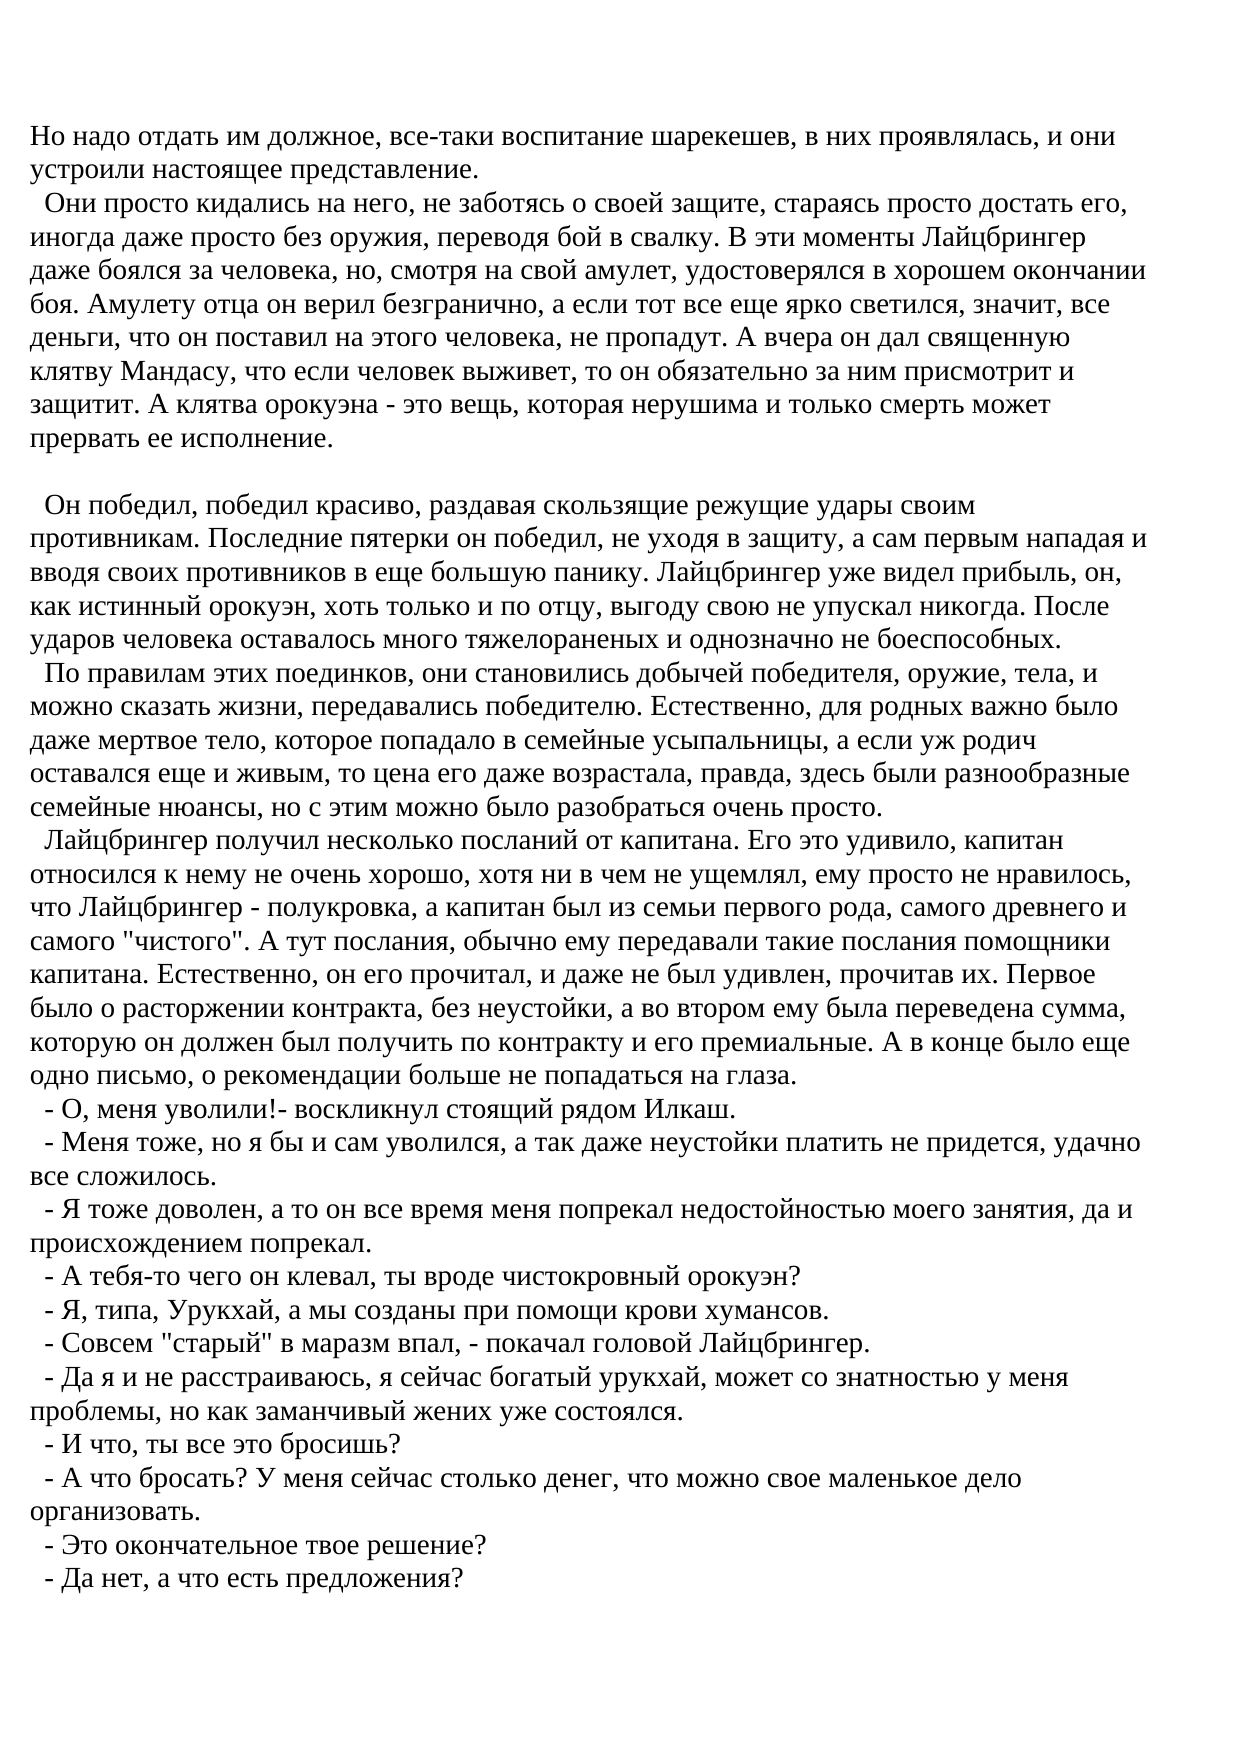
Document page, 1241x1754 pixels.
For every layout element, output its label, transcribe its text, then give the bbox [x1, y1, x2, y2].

text - Меня тоже, но я бы и сам уволился, а так даже неустойки платить не придется, удачно все сложилось. [29, 1124, 1152, 1191]
text - Да нет, а что есть предложения? [29, 1560, 1152, 1594]
text - Я тоже доволен, а то он все время меня попрекал недостойностью моего занятия, да и происхождением попрекал. [29, 1191, 1152, 1258]
text - Я, типа, Урукхай, а мы созданы при помощи крови хумансов. [29, 1292, 1152, 1326]
text - Совсем "старый" в маразм впал, - покачал головой Лайцбрингер. [29, 1326, 1152, 1359]
text Они просто кидались на него, не заботясь о своей защите, стараясь просто достать его, иногда даже просто без оружия, переводя бой в свалку. В эти моменты Лайцбрингер даже боялся за человека, но, смотря на свой амулет, удостоверялся в хорошем окончании боя. Амулету отца он верил безгранично, а если тот все еще ярко светился, значит, все деньги, что он поставил на этого человека, не пропадут. А вчера он дал священную клятву Мандасу, что если человек выживет, то он обязательно за ним присмотрит и защитит. А клятва орокуэна - это вещь, которая нерушима и только смерть может прервать ее исполнение. [29, 185, 1152, 453]
text - О, меня уволили!- воскликнул стоящий рядом Илкаш. [29, 1091, 1152, 1124]
text По правилам этих поединков, они становились добычей победителя, оружие, тела, и можно сказать жизни, передавались победителю. Естественно, для родных важно было даже мертвое тело, которое попадало в семейные усыпальницы, а если уж родич оставался еще и живым, то цена его даже возрастала, правда, здесь были разнообразные семейные нюансы, но с этим можно было разобраться очень просто. [29, 655, 1152, 822]
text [29, 118, 1152, 185]
text Лайцбрингер получил несколько посланий от капитана. Его это удивило, капитан относился к нему не очень хорошо, хотя ни в чем не ущемлял, ему просто не нравилось, что Лайцбрингер - полукровка, а капитан был из семьи первого рода, самого древнего и самого "чистого". А тут послания, обычно ему передавали такие послания помощники капитана. Естественно, он его прочитал, и даже не был удивлен, прочитав их. Первое было о расторжении контракта, без неустойки, а во втором ему была переведена сумма, которую он должен был получить по контракту и его премиальные. А в конце было еще одно письмо, о рекомендации больше не попадаться на глаза. [29, 822, 1152, 1091]
text - Это окончательное твое решение? [29, 1527, 1152, 1560]
text Он победил, победил красиво, раздавая скользящие режущие удары своим противникам. Последние пятерки он победил, не уходя в защиту, а сам первым нападая и вводя своих противников в еще большую панику. Лайцбрингер уже видел прибыль, он, как истинный орокуэн, хоть только и по отцу, выгоду свою не упускал никогда. После ударов человека оставалось много тяжелораненых и однозначно не боеспособных. [29, 487, 1152, 655]
text - А тебя-то чего он клевал, ты вроде чистокровный орокуэн? [29, 1258, 1152, 1292]
text - Да я и не расстраиваюсь, я сейчас богатый урукхай, может со знатностью у меня проблемы, но как заманчивый жених уже состоялся. [29, 1359, 1152, 1426]
text - И что, ты все это бросишь? [29, 1426, 1152, 1460]
text - А что бросать? У меня сейчас столько денег, что можно свое маленькое дело организовать. [29, 1460, 1152, 1527]
